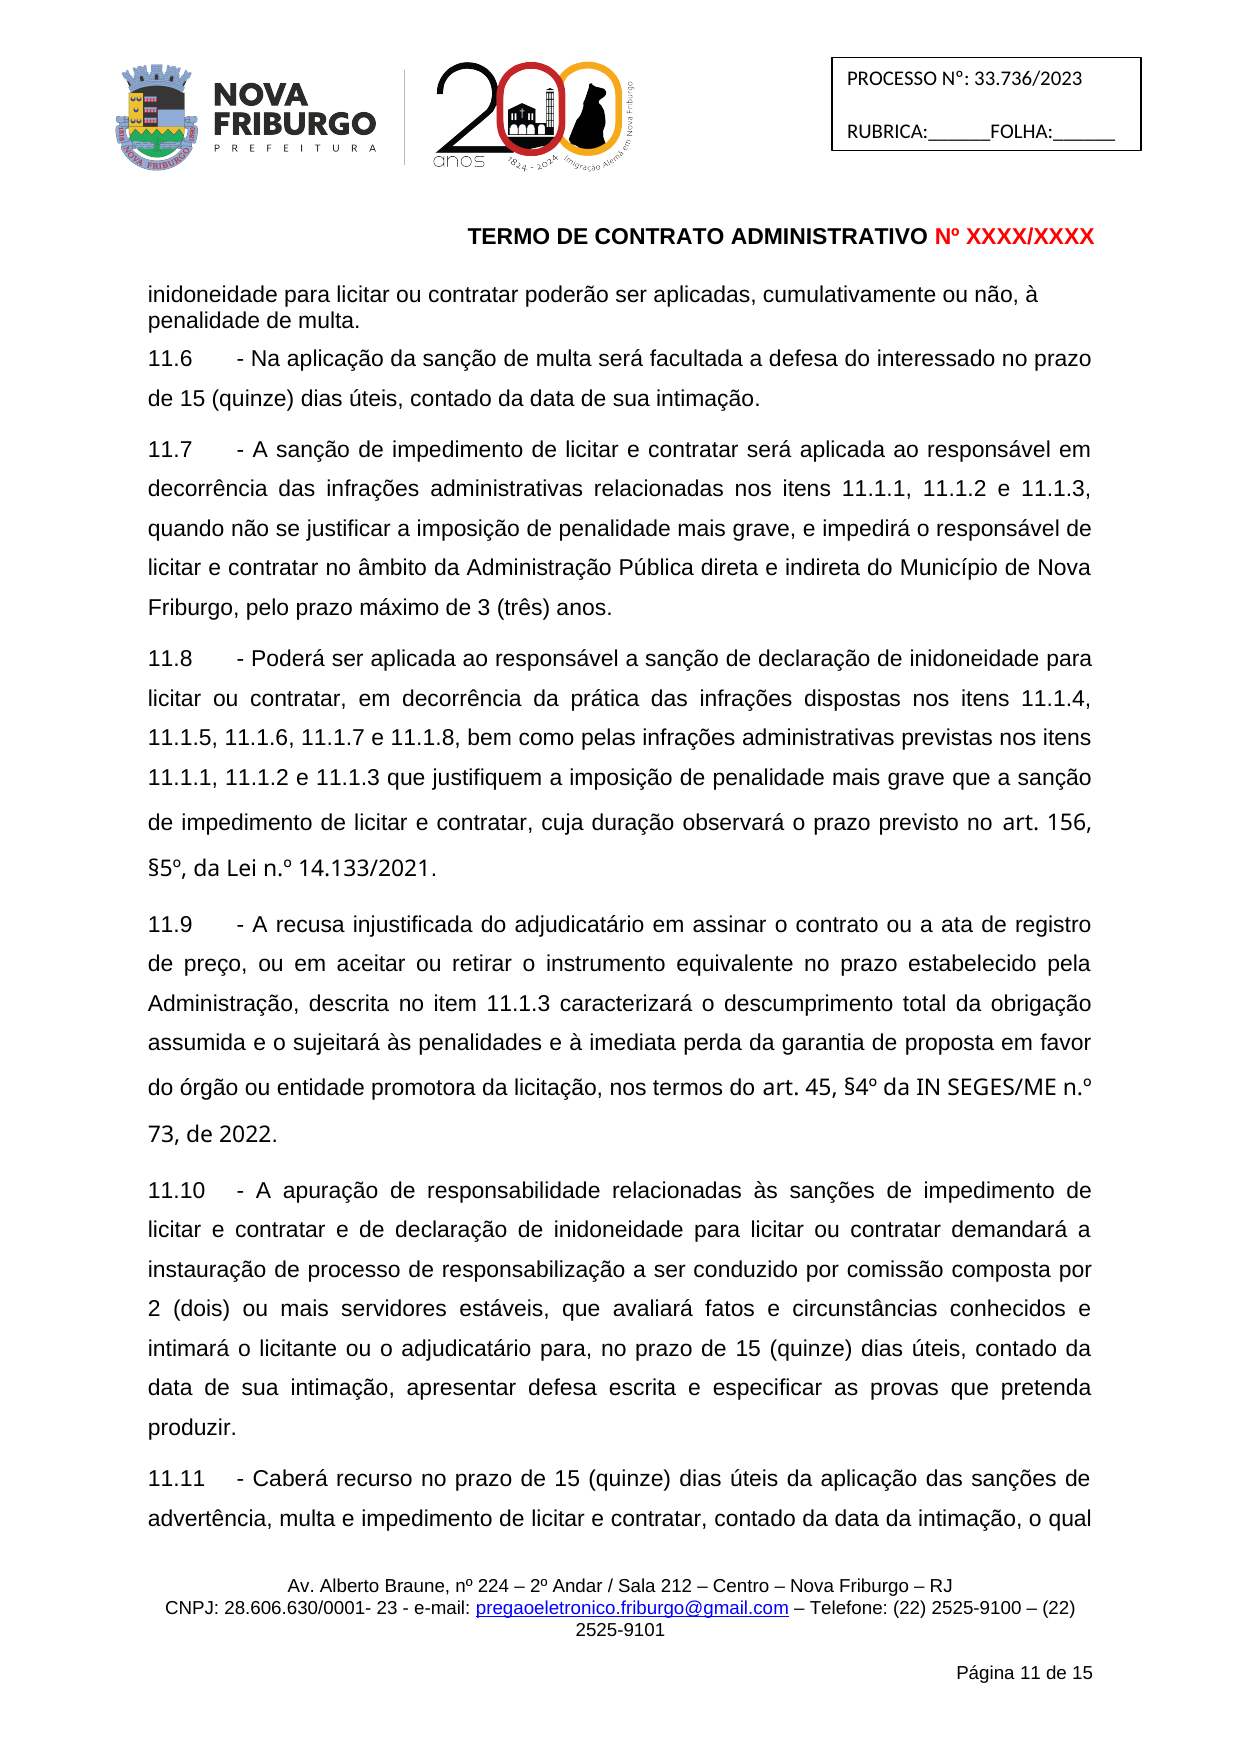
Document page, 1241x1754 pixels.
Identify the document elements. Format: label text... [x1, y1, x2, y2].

list - A recusa injustificada do adjudicatário em assinar o contrato ou a ata de registro de preço, ou em aceitar ou retirar o instrumento equivalente no prazo estabelecido pela Administração, descrita no item 11.1.3 caracterizará o descumprimento total da obrigação assumida e o sujeitará às penalidades e à imediata perda da garantia de proposta em favor do órgão ou entidade promotora da licitação, nos termos do art. 45, §4º da IN SEGES/ME n.º 73, de 2022. [148, 911, 1092, 1149]
picture [88, 29, 666, 200]
list - Poderá ser aplicada ao responsável a sanção de declaração de inidoneidade para licitar ou contratar, em decorrência da prática das infrações dispostas nos itens 11.1.4, 11.1.5, 11.1.6, 11.1.7 e 11.1.8, bem como pelas infrações administrativas previstas nos itens 11.1.1, 11.1.2 e 11.1.3 que justifiquem a imposição de penalidade mais grave que a sanção de impedimento de licitar e contratar, cuja duração observará o prazo previsto no art. 156, §5º, da Lei n.º 14.133/2021. [148, 645, 1092, 883]
list - A sanção de impedimento de licitar e contratar será aplicada ao responsável em decorrência das infrações administrativas relacionadas nos itens 11.1.1, 11.1.2 e 11.1.3, quando não se justificar a imposição de penalidade mais grave, e impedirá o responsável de licitar e contratar no âmbito da Administração Pública direta e indireta do Município de Nova Friburgo, pelo prazo máximo de 3 (três) anos. [148, 436, 1092, 620]
list - Na aplicação da sanção de multa será facultada a defesa do interessado no prazo de 15 (quinze) dias úteis, contado da data de sua intimação. [148, 345, 1092, 411]
list - A apuração de responsabilidade relacionadas às sanções de impedimento de licitar e contratar e de declaração de inidoneidade para licitar ou contratar demandará a instauração de processo de responsabilização a ser conduzido por comissão composta por 2 (dois) ou mais servidores estáveis, que avaliará fatos e circunstâncias conhecidos e intimará o licitante ou o adjudicatário para, no prazo de 15 (quinze) dias úteis, contado da data de sua intimação, apresentar defesa escrita e especificar as provas que pretenda produzir. [148, 1177, 1092, 1440]
